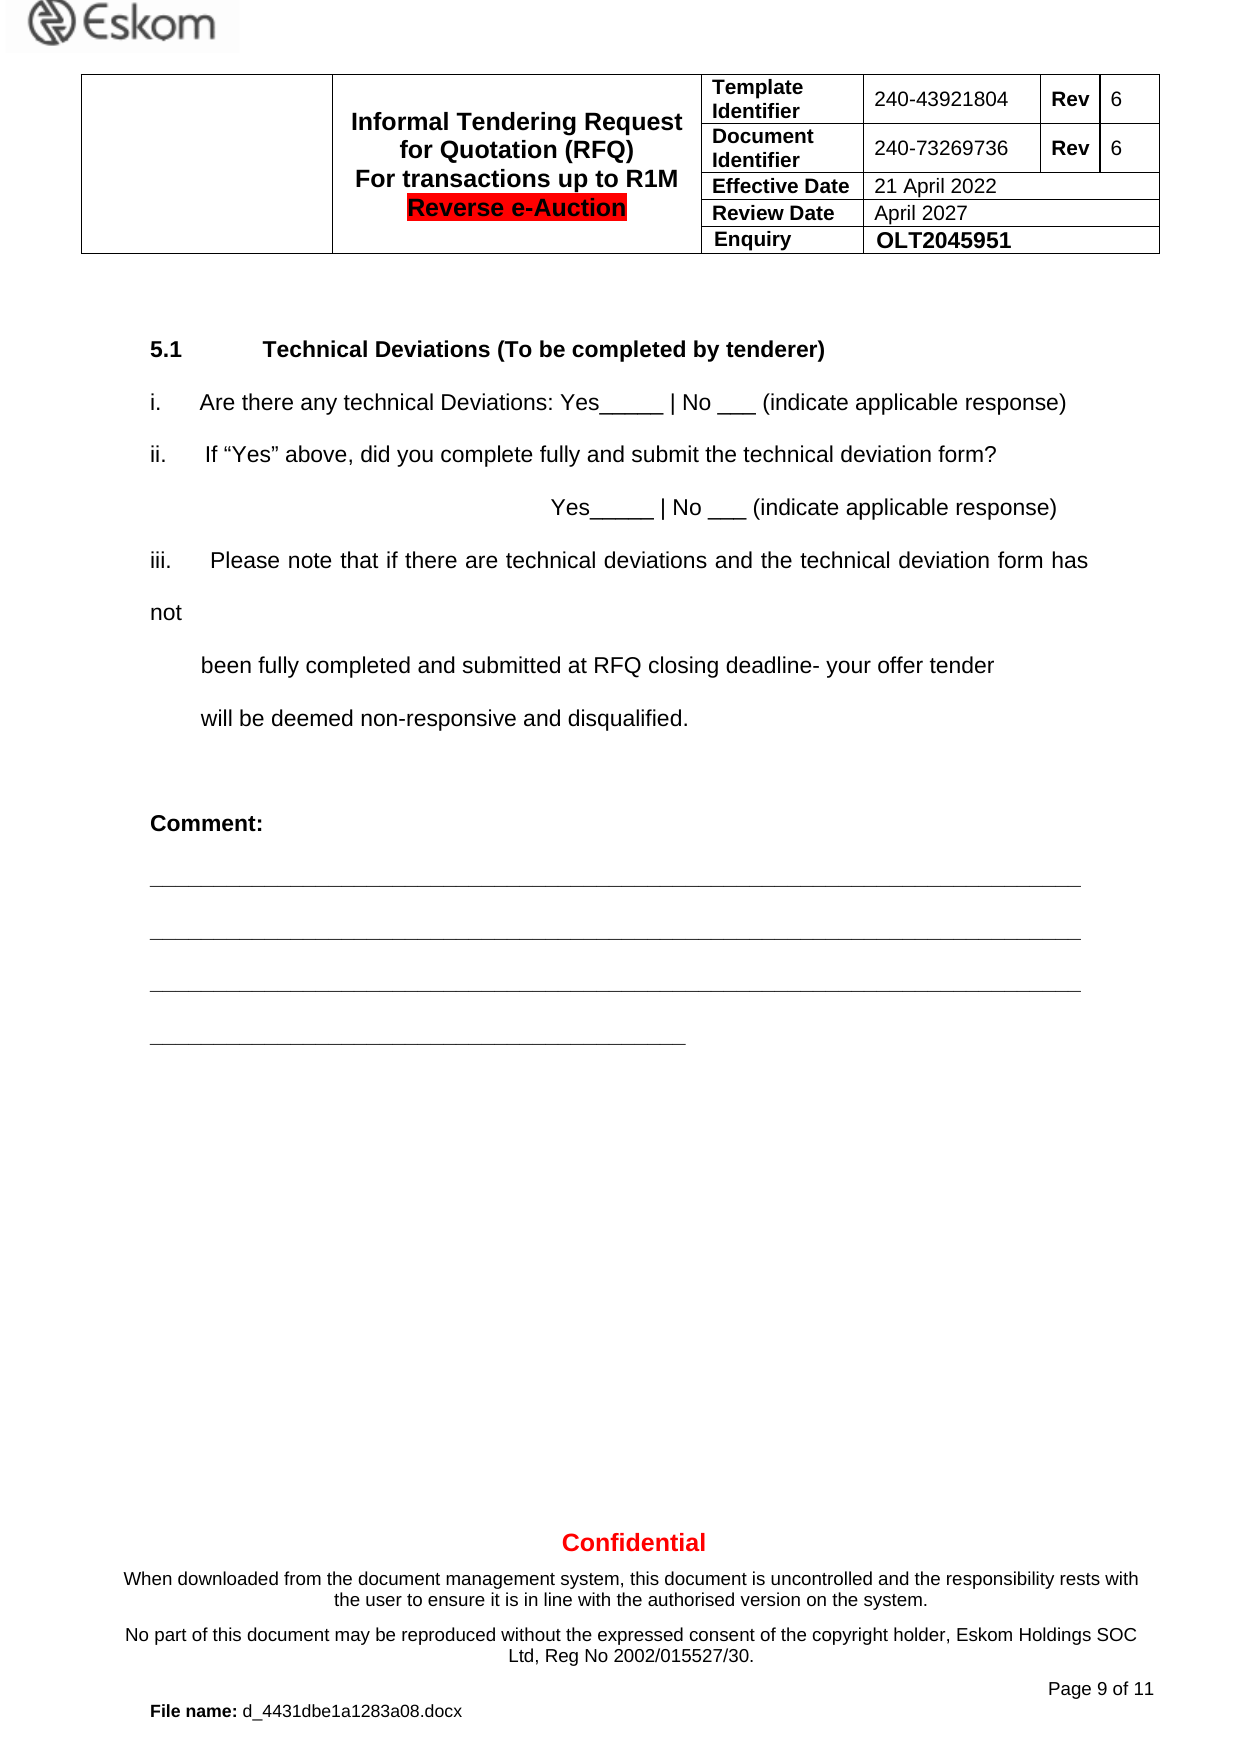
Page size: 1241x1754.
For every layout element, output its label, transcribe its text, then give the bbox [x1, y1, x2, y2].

text will be deemed non-responsive and disqualified. [150, 705, 1090, 731]
text ii. If “Yes” above, did you complete fully and submit the technical deviation form? Yes_____ | No ___ (indicate applicable response) [150, 441, 1090, 520]
text iii. Please note that if there are technical deviations and the technical deviation form has not [150, 547, 1090, 626]
text Comment: _____________________________________________________________________________________________________________________________________________________________________________________________________________________________________________________________________ [150, 810, 1090, 1047]
text i. Are there any technical Deviations: Yes_____ | No ___ (indicate applicable response) [150, 388, 1090, 415]
list Technical Deviations (To be completed by tenderer) [150, 336, 1090, 362]
text been fully completed and submitted at RFQ closing deadline- your offer tender [150, 652, 1090, 678]
